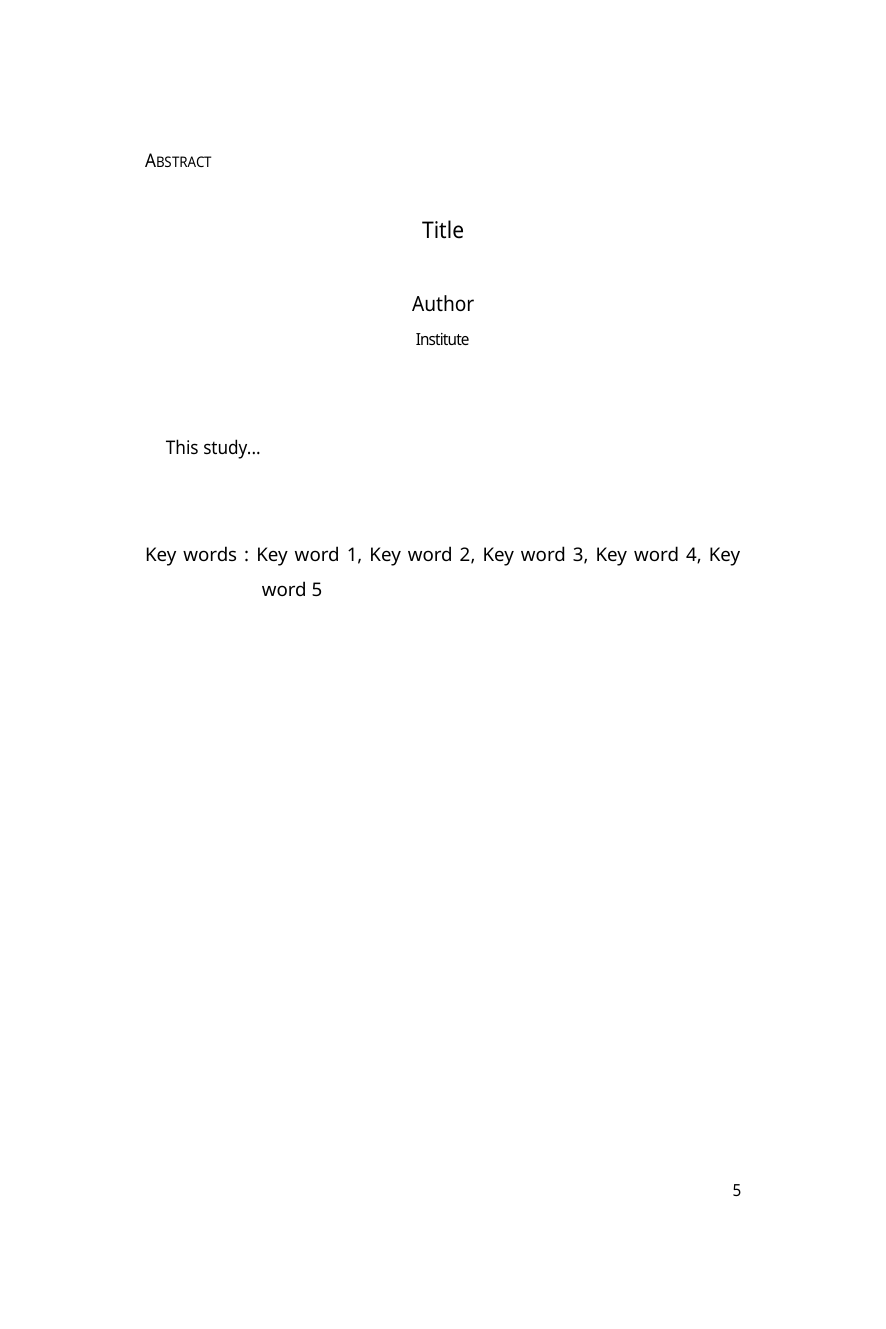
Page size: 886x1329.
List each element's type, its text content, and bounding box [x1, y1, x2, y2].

text Title [145, 214, 741, 246]
text Author [145, 289, 741, 317]
text This study... [145, 435, 741, 460]
text Key words : Key word 1, Key word 2, Key word 3, Key word 4, Key word 5 [145, 542, 741, 602]
text ABSTRACT [145, 148, 741, 173]
text Institute [145, 327, 741, 350]
